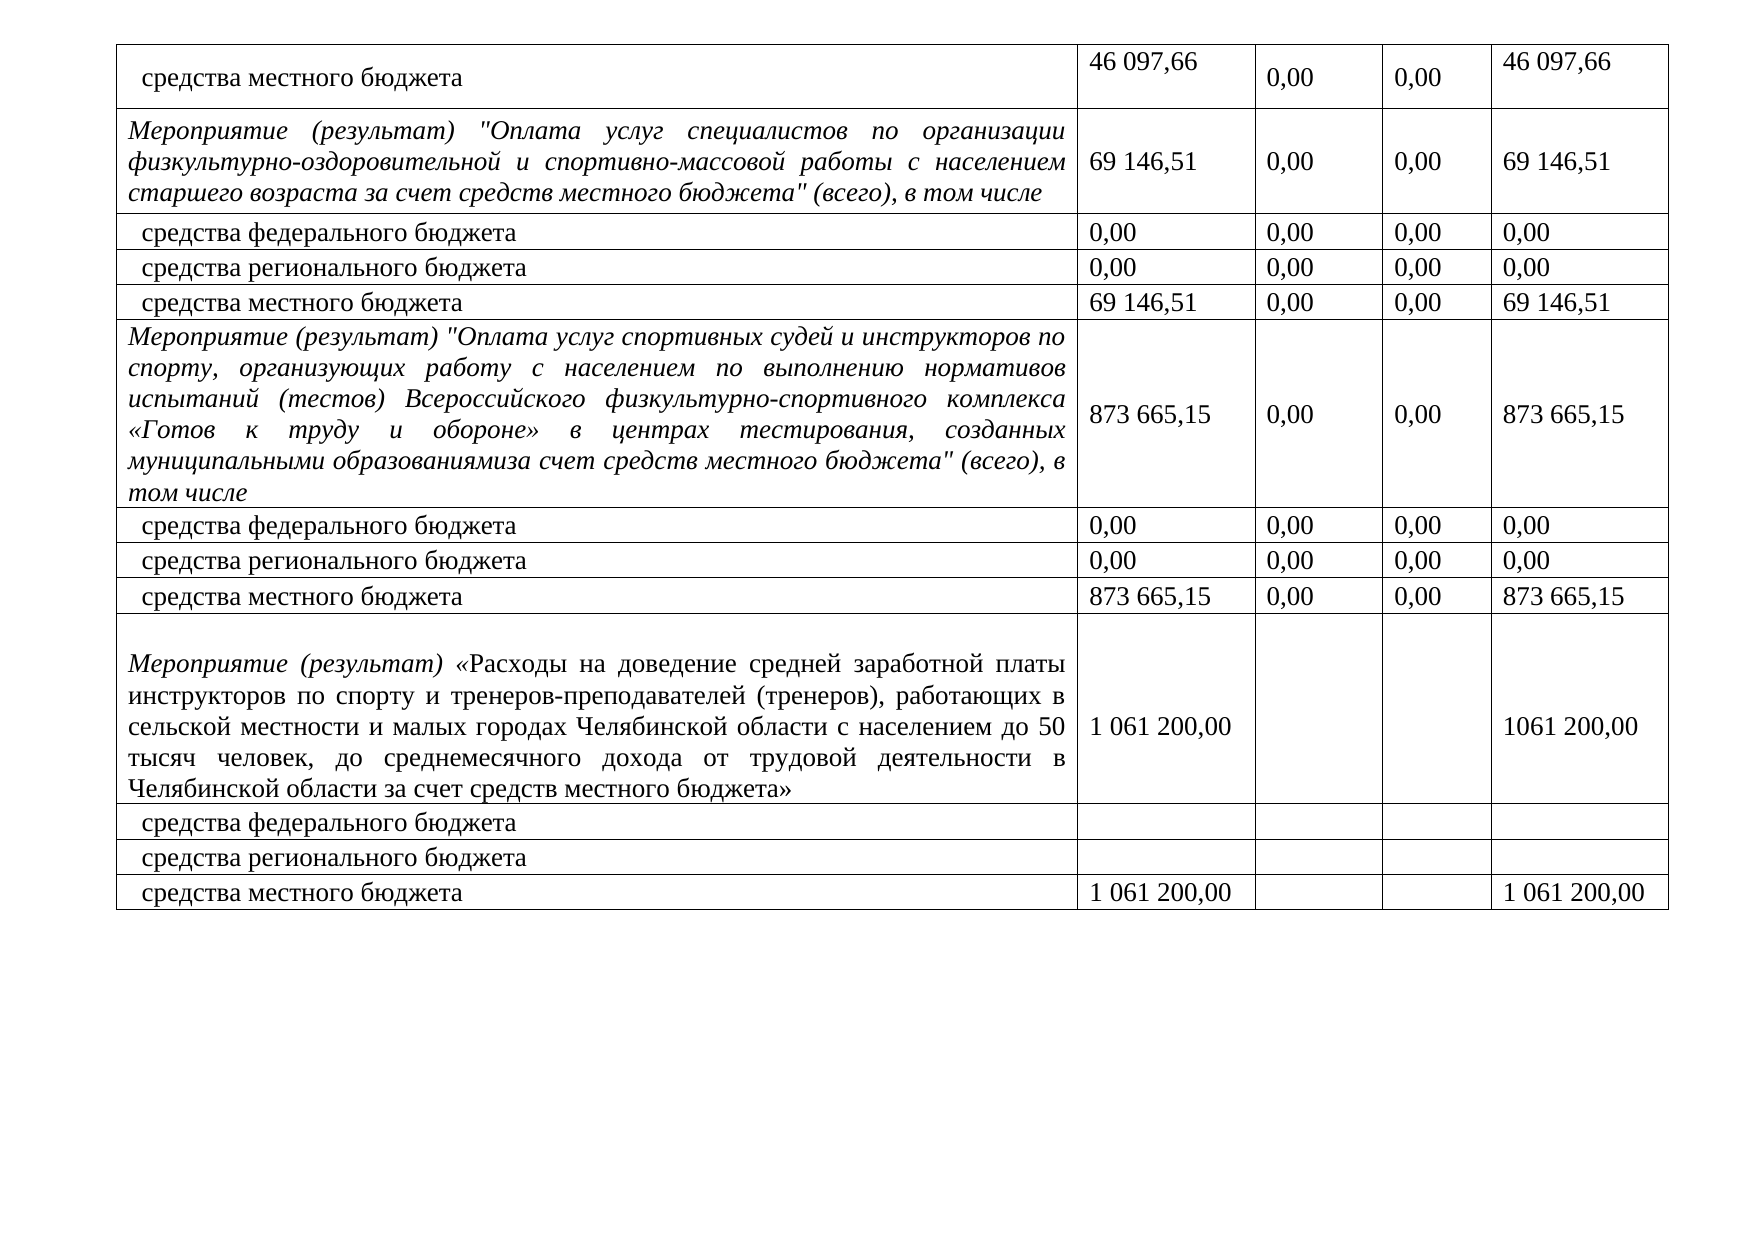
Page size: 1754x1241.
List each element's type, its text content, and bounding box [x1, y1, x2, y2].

table_cell [1256, 840, 1382, 874]
table_cell 0,00 [1492, 543, 1668, 577]
table_cell 0,00 [1383, 250, 1491, 284]
table_cell 69 146,51 [1492, 109, 1668, 213]
table_cell [1492, 804, 1668, 838]
table_cell [1383, 875, 1491, 909]
table_cell средства местного бюджета [117, 285, 1077, 319]
table_cell Мероприятие (результат) «Расходы на доведение средней заработной платы инструкторов по спорту и тренеров-преподавателей (тренеров), работающих в сельской местности и малых городах Челябинской области с населением до 50 тысяч человек, до среднемесячного дохода от трудовой деятельности в Челябинской области за счет средств местного бюджета» [117, 648, 1077, 803]
table_cell [1492, 840, 1668, 874]
table_cell 0,00 [1383, 578, 1491, 612]
table_cell 0,00 [1256, 508, 1382, 542]
table_cell [1078, 804, 1255, 838]
table_cell средства местного бюджета [117, 45, 1077, 108]
table_cell 873 665,15 [1078, 320, 1255, 507]
table_cell 873 665,15 [1492, 578, 1668, 612]
table_cell [117, 614, 1077, 648]
table_cell 69 146,51 [1078, 285, 1255, 319]
table_cell [1383, 804, 1491, 838]
table_cell 0,00 [1492, 250, 1668, 284]
table_cell [1256, 804, 1382, 838]
table_cell 1061 200,00 [1492, 648, 1668, 803]
table_cell 0,00 [1383, 543, 1491, 577]
table_cell 0,00 [1256, 543, 1382, 577]
table_cell [1383, 614, 1491, 648]
table_cell 0,00 [1383, 214, 1491, 248]
table_cell 0,00 [1383, 508, 1491, 542]
table_cell 0,00 [1256, 250, 1382, 284]
table_cell 0,00 [1256, 285, 1382, 319]
table_cell [1383, 840, 1491, 874]
table_cell 0,00 [1256, 109, 1382, 213]
table_cell [1078, 614, 1255, 648]
table_cell 1 061 200,00 [1078, 875, 1255, 909]
table_cell 46 097,66 [1492, 45, 1668, 108]
table_cell 1 061 200,00 [1078, 648, 1255, 803]
table_cell 1 061 200,00 [1492, 875, 1668, 909]
table_cell 0,00 [1256, 578, 1382, 612]
table_cell 0,00 [1256, 214, 1382, 248]
table_cell 0,00 [1256, 45, 1382, 108]
table_cell 873 665,15 [1492, 320, 1668, 507]
table_cell средства местного бюджета [117, 578, 1077, 612]
table_cell Мероприятие (результат) "Оплата услуг спортивных судей и инструкторов по спорту, организующих работу с населением по выполнению нормативов испытаний (тестов) Всероссийского физкультурно-спортивного комплекса «Готов к труду и обороне» в центрах тестирования, созданных муниципальными образованиямиза счет средств местного бюджета" (всего), в том числе [117, 320, 1077, 507]
table_cell [1256, 614, 1382, 648]
table_cell 69 146,51 [1078, 109, 1255, 213]
table_cell средства регионального бюджета [117, 250, 1077, 284]
table_cell средства федерального бюджета [117, 214, 1077, 248]
table_cell 69 146,51 [1492, 285, 1668, 319]
table_cell 0,00 [1078, 508, 1255, 542]
table_cell [1256, 648, 1382, 803]
table_cell 0,00 [1492, 214, 1668, 248]
table_cell [1492, 614, 1668, 648]
table_cell 0,00 [1256, 320, 1382, 507]
table_cell средства регионального бюджета [117, 840, 1077, 874]
table_cell 0,00 [1492, 508, 1668, 542]
table_cell 0,00 [1078, 214, 1255, 248]
table_cell 0,00 [1383, 320, 1491, 507]
table_cell [1383, 648, 1491, 803]
table_cell 0,00 [1078, 250, 1255, 284]
table_cell 0,00 [1078, 543, 1255, 577]
table_cell [1078, 840, 1255, 874]
table_cell средства регионального бюджета [117, 543, 1077, 577]
table_cell средства федерального бюджета [117, 508, 1077, 542]
table_cell [1256, 875, 1382, 909]
table_cell 873 665,15 [1078, 578, 1255, 612]
table_cell средства федерального бюджета [117, 804, 1077, 838]
table_cell 0,00 [1383, 109, 1491, 213]
table_cell средства местного бюджета [117, 875, 1077, 909]
table_cell Мероприятие (результат) "Оплата услуг специалистов по организации физкультурно-оздоровительной и спортивно-массовой работы с населением старшего возраста за счет средств местного бюджета" (всего), в том числе [117, 109, 1077, 213]
table_cell 46 097,66 [1078, 45, 1255, 108]
table_cell 0,00 [1383, 285, 1491, 319]
table_cell 0,00 [1383, 45, 1491, 108]
